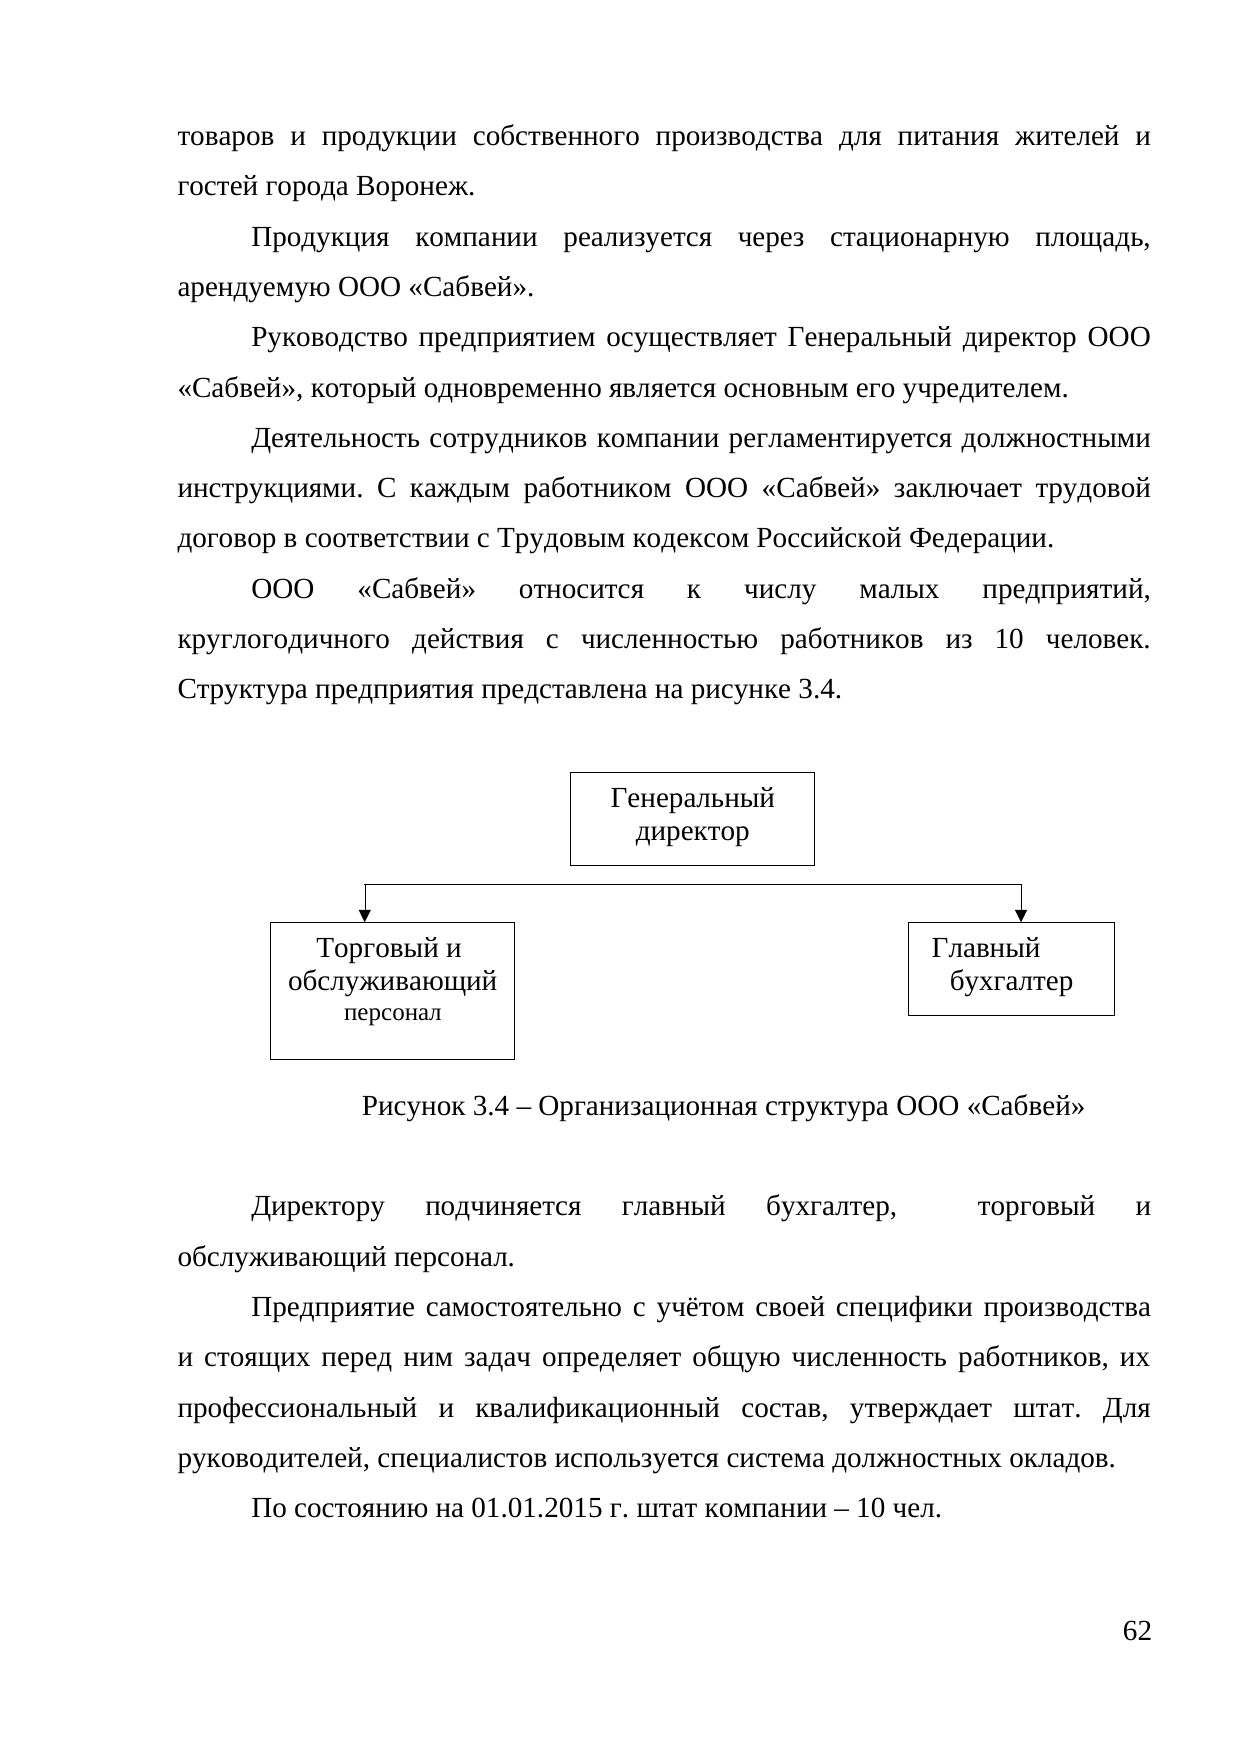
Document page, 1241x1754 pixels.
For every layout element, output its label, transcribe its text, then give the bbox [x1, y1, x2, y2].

text Деятельность сотрудников компании регламентируется должностными инструкциями. С каждым работником ООО «Сабвей» заключает трудовой договор в соответствии с Трудовым кодексом Российской Федерации. [177, 420, 1152, 554]
text Предприятие самостоятельно с учётом своей специфики производства и стоящих перед ним задач определяет общую численность работников, их профессиональный и квалификационный состав, утверждает штат. Для руководителей, специалистов используется система должностных окладов. [177, 1289, 1152, 1474]
text Руководство предприятием осуществляет Генеральный директор ООО «Сабвей», который одновременно является основным его учредителем. [177, 319, 1152, 403]
text ООО «Сабвей» относится к числу малых предприятий, круглогодичного действия с численностью работников из 10 человек. Структура предприятия представлена на рисунке 3.4. [177, 571, 1152, 705]
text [177, 118, 1152, 202]
text Рисунок 3.4 – Организационная структура ООО «Сабвей» [207, 1088, 1152, 1121]
text По состоянию на 01.01.2015 г. штат компании – 10 чел. [177, 1490, 1152, 1524]
text Директору подчиняется главный бухгалтер, торговый и обслуживающий персонал. [177, 1188, 1152, 1272]
text Продукция компании реализуется через стационарную площадь, арендуемую ООО «Сабвей». [177, 219, 1152, 303]
